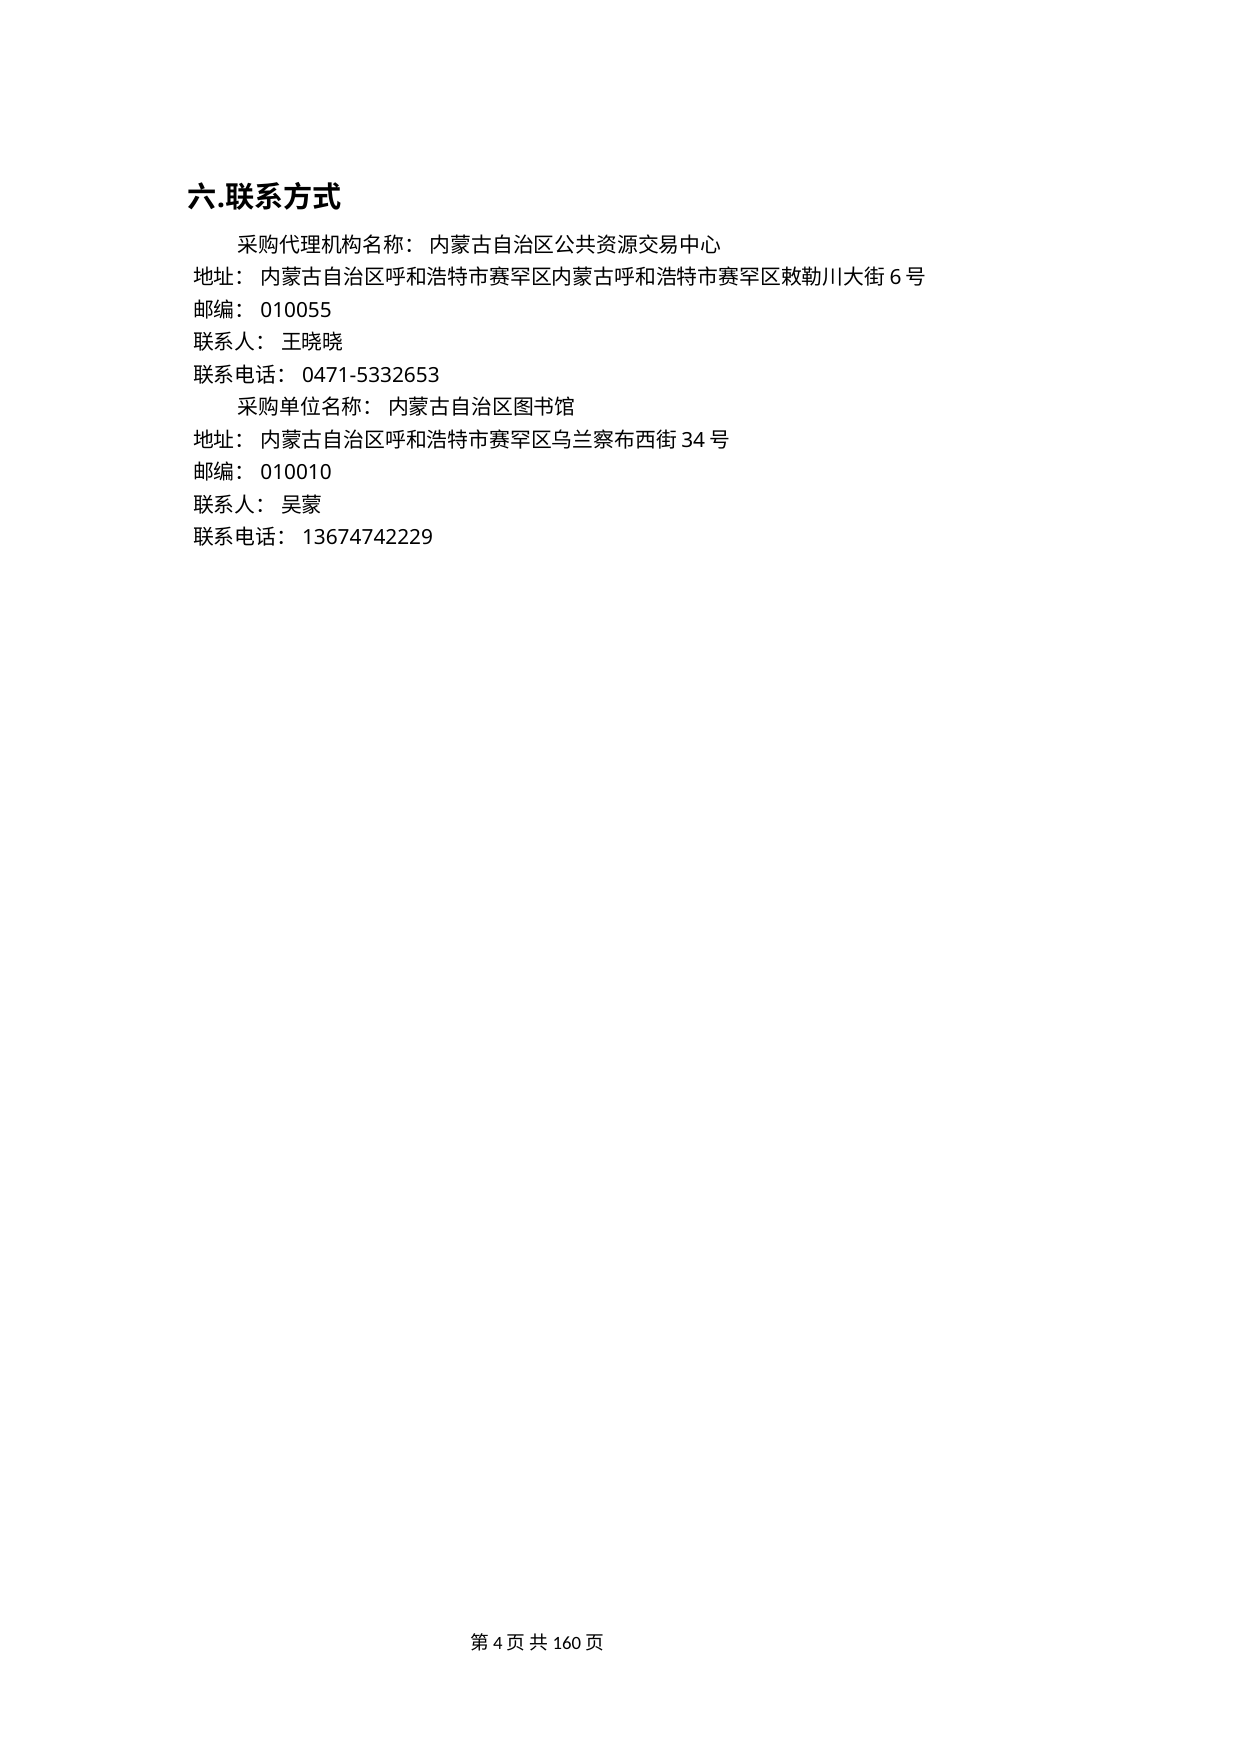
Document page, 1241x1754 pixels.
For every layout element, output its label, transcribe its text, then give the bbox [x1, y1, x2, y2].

text 邮编： 010055 [187, 292, 1053, 324]
text 六.联系方式 [187, 162, 1053, 227]
text 邮编： 010010 [187, 454, 1053, 487]
text 联系人： 王晓晓 [187, 324, 1053, 357]
text 联系电话： 0471-5332653 [187, 357, 1053, 389]
text 地址： 内蒙古自治区呼和浩特市赛罕区内蒙古呼和浩特市赛罕区敕勒川大街6号 [187, 259, 1053, 292]
text 采购单位名称： 内蒙古自治区图书馆 [187, 389, 1053, 422]
text 地址： 内蒙古自治区呼和浩特市赛罕区乌兰察布西街34号 [187, 422, 1053, 454]
text 联系人： 吴蒙 [187, 487, 1053, 519]
text 采购代理机构名称： 内蒙古自治区公共资源交易中心 [187, 227, 1053, 259]
text 联系电话： 13674742229 [187, 519, 1053, 552]
